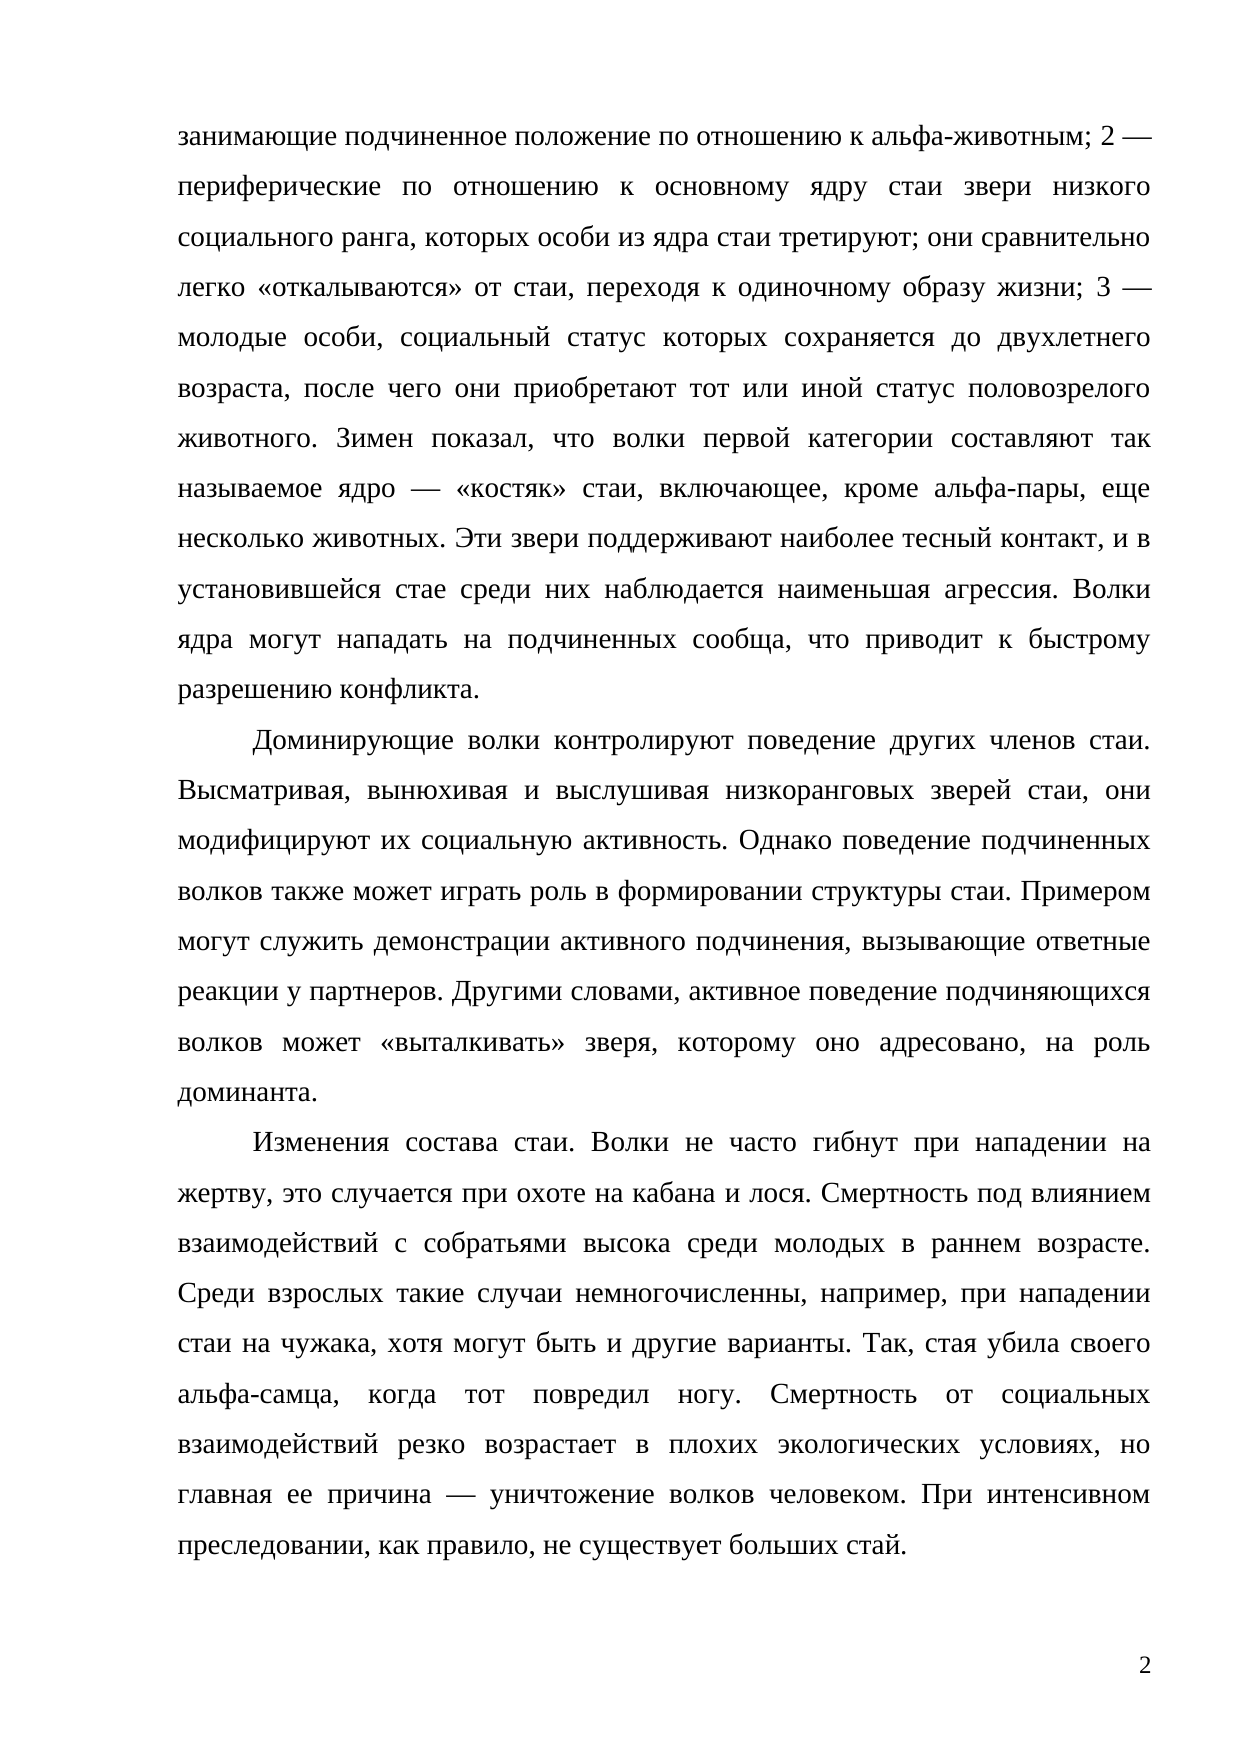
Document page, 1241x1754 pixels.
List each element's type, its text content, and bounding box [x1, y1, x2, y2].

text Доминирующие волки контролируют поведение других членов стаи. Высматривая, вынюхивая и выслушивая низкоранговых зверей стаи, они модифицируют их социальную активность. Однако поведение подчиненных волков также может играть роль в формировании структуры стаи. Примером могут служить демонстрации активного подчинения, вызывающие ответные реакции у партнеров. Другими словами, активное поведение подчиняющихся волков может «выталкивать» зверя, которому оно адресовано, на роль доминанта. [177, 722, 1152, 1108]
text Изменения состава стаи. Волки не часто гибнут при нападении на жертву, это случается при охоте на кабана и лося. Смертность под влиянием взаимодействий с собратьями высока среди молодых в раннем возрасте. Среди взрослых такие случаи немногочисленны, например, при нападении стаи на чужака, хотя могут быть и другие варианты. Так, стая убила своего альфа-самца, когда тот повредил ногу. Смертность от социальных взаимодействий резко возрастает в плохих экологических условиях, но главная ее причина — уничтожение волков человеком. При интенсивном преследовании, как правило, не существует больших стай. [177, 1124, 1152, 1560]
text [177, 118, 1152, 705]
